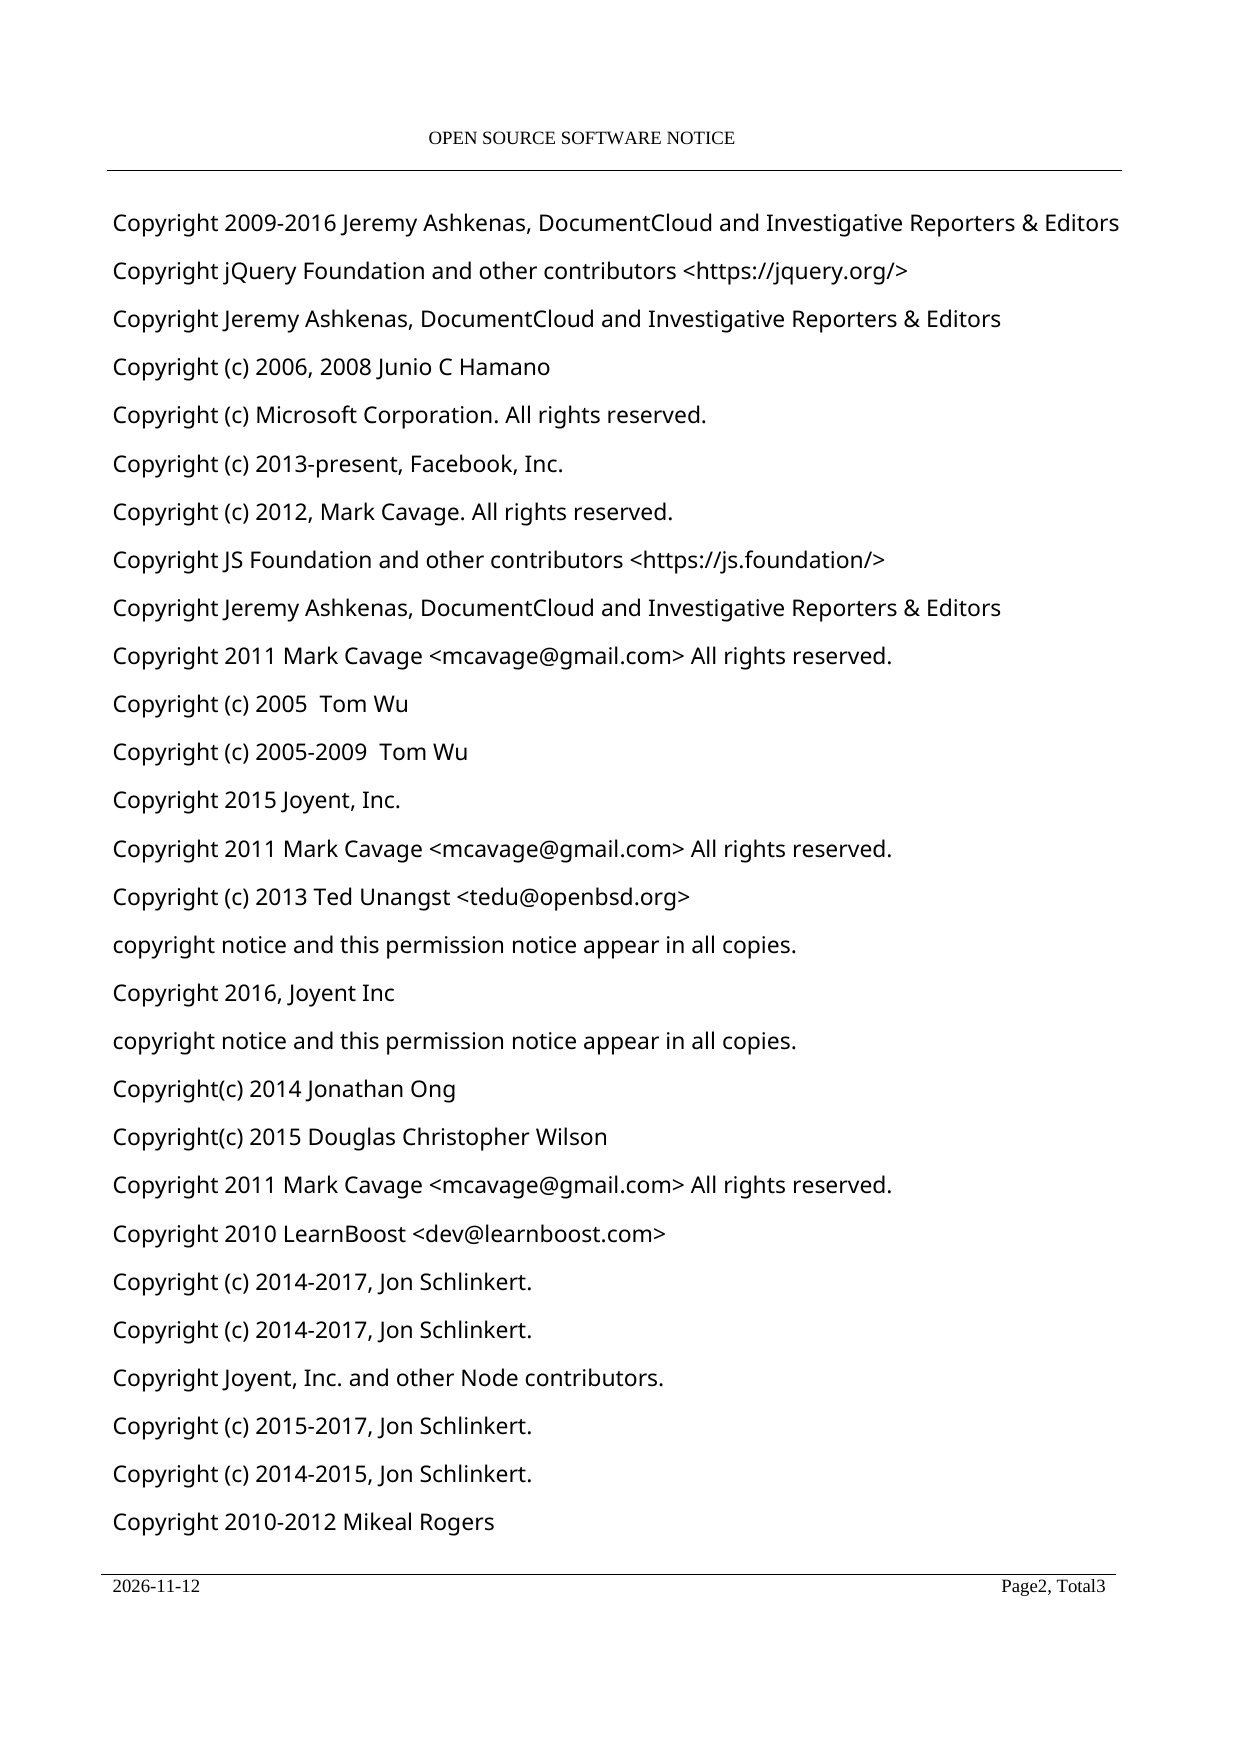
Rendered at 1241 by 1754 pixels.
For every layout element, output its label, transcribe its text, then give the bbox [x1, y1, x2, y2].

text Copyright JS Foundation and other contributors <https://js.foundation/> [112, 543, 1128, 576]
text Copyright (c) 2013 Ted Unangst <tedu@openbsd.org> [112, 880, 1128, 913]
text Copyright 2016, Joyent Inc [112, 976, 1128, 1009]
text Copyright (c) 2005-2009 Tom Wu [112, 736, 1128, 768]
text Copyright (c) 2015-2017, Jon Schlinkert. [112, 1409, 1128, 1442]
text copyright notice and this permission notice appear in all copies. [112, 928, 1128, 961]
text Copyright (c) 2006, 2008 Junio C Hamano [112, 351, 1128, 383]
text Copyright 2010 LearnBoost <dev@learnboost.com> [112, 1217, 1128, 1249]
text Copyright (c) 2014-2015, Jon Schlinkert. [112, 1458, 1128, 1490]
text Copyright 2010-2012 Mikeal Rogers [112, 1506, 1128, 1538]
text Copyright(c) 2015 Douglas Christopher Wilson [112, 1121, 1128, 1153]
text Copyright 2009-2016 Jeremy Ashkenas, DocumentCloud and Investigative Reporters & Editors [112, 206, 1128, 239]
text Copyright Joyent, Inc. and other Node contributors. [112, 1361, 1128, 1394]
text Copyright (c) 2014-2017, Jon Schlinkert. [112, 1313, 1128, 1346]
text Copyright 2011 Mark Cavage <mcavage@gmail.com> All rights reserved. [112, 1169, 1128, 1201]
text Copyright (c) 2005 Tom Wu [112, 688, 1128, 720]
text Copyright (c) 2012, Mark Cavage. All rights reserved. [112, 495, 1128, 528]
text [112, 254, 1128, 287]
text Copyright (c) 2014-2017, Jon Schlinkert. [112, 1265, 1128, 1298]
text copyright notice and this permission notice appear in all copies. [112, 1024, 1128, 1057]
text Copyright 2011 Mark Cavage <mcavage@gmail.com> All rights reserved. [112, 832, 1128, 864]
text Copyright 2015 Joyent, Inc. [112, 784, 1128, 816]
text Copyright(c) 2014 Jonathan Ong [112, 1073, 1128, 1105]
text Copyright (c) 2013-present, Facebook, Inc. [112, 447, 1128, 479]
text Copyright Jeremy Ashkenas, DocumentCloud and Investigative Reporters & Editors [112, 303, 1128, 335]
text Copyright Jeremy Ashkenas, DocumentCloud and Investigative Reporters & Editors [112, 591, 1128, 624]
text Copyright (c) Microsoft Corporation. All rights reserved. [112, 399, 1128, 431]
text Copyright 2011 Mark Cavage <mcavage@gmail.com> All rights reserved. [112, 639, 1128, 672]
